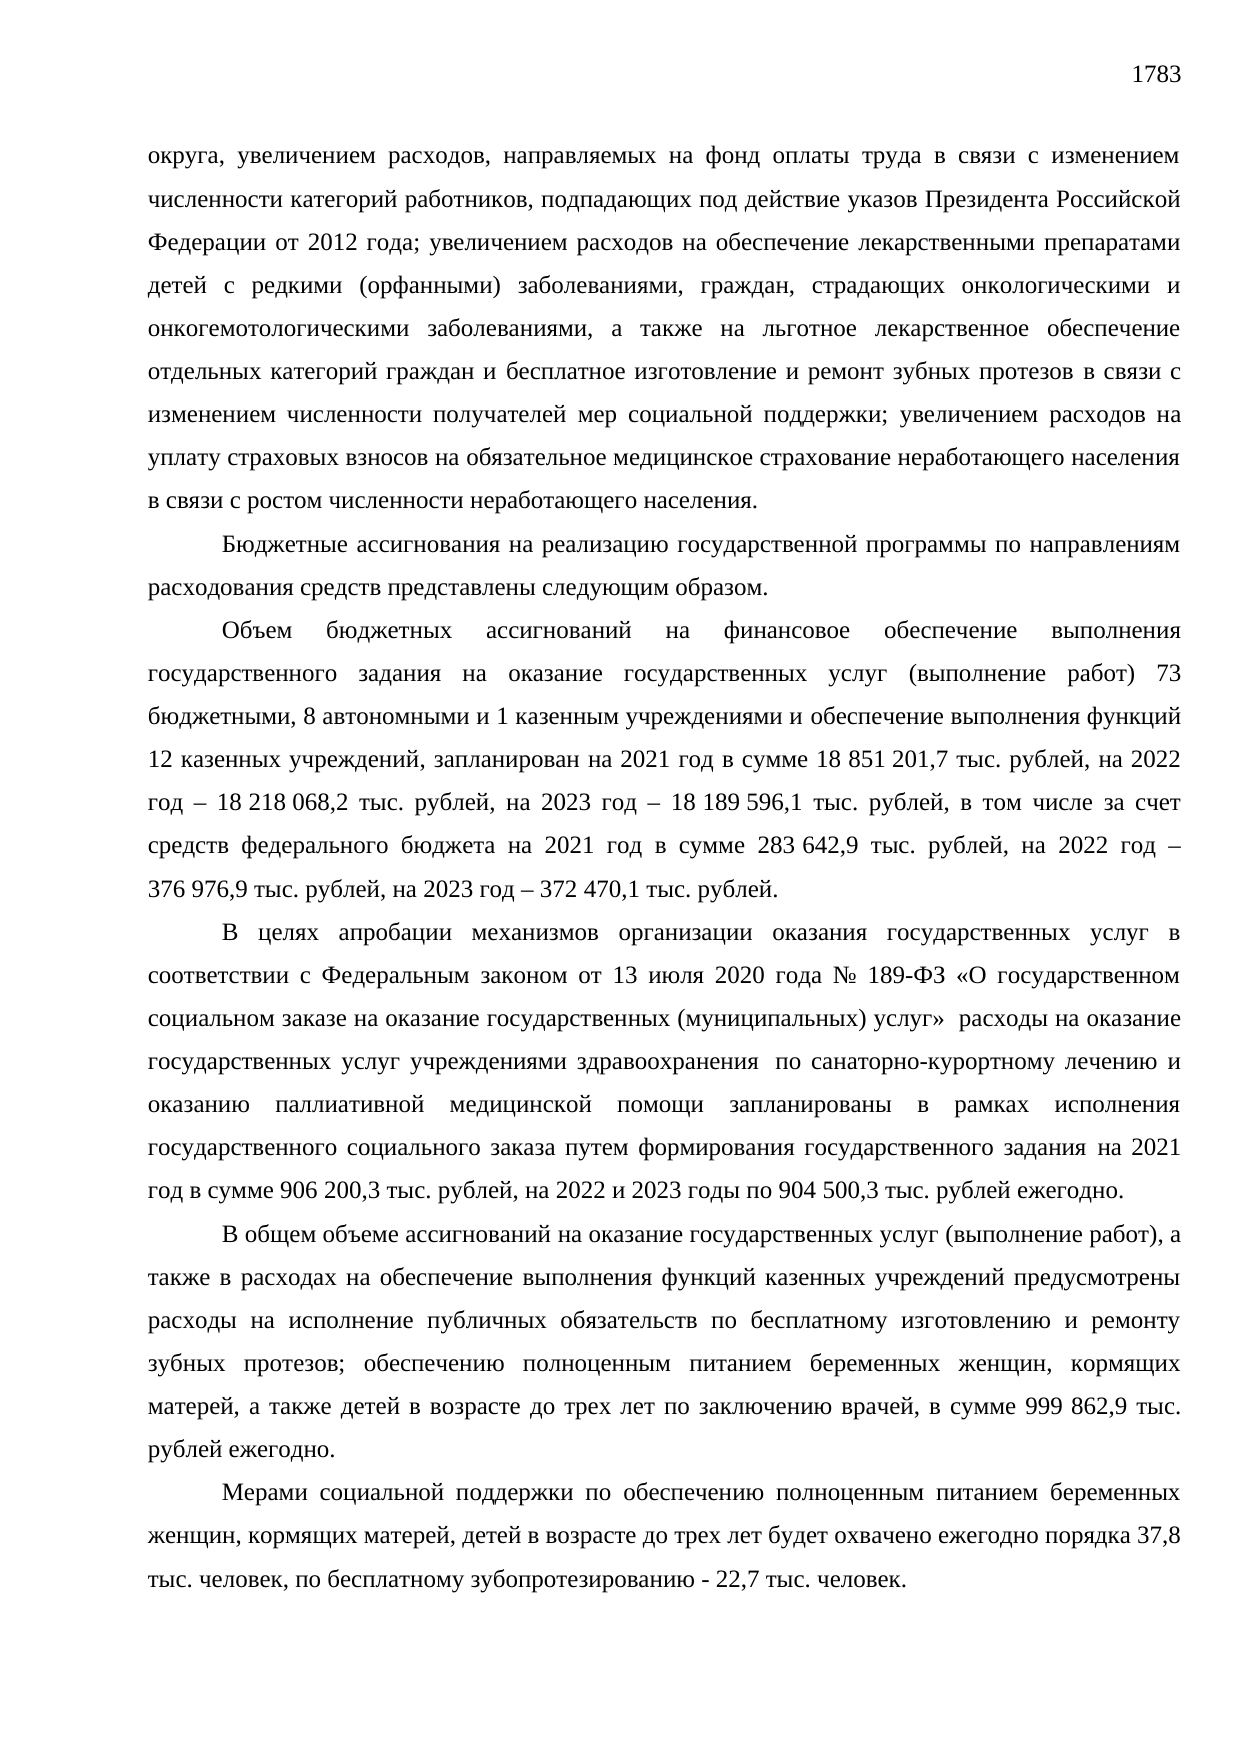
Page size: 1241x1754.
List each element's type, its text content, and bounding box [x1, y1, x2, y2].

text В общем объеме ассигнований на оказание государственных услуг (выполнение работ), а также в расходах на обеспечение выполнения функций казенных учреждений предусмотрены расходы на исполнение публичных обязательств по бесплатному изготовлению и ремонту зубных протезов; обеспечению полноценным питанием беременных женщин, кормящих матерей, а также детей в возрасте до трех лет по заключению врачей, в сумме 999 862,9 тыс. рублей ежегодно. [148, 1219, 1181, 1463]
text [148, 141, 1181, 514]
text Бюджетные ассигнования на реализацию государственной программы по направлениям расходования средств представлены следующим образом. [148, 529, 1181, 601]
text В целях апробации механизмов организации оказания государственных услуг в соответствии с Федеральным законом от 13 июля 2020 года № 189-ФЗ «О государственном социальном заказе на оказание государственных (муниципальных) услуг» расходы на оказание государственных услуг учреждениями здравоохранения по санаторно-курортному лечению и оказанию паллиативной медицинской помощи запланированы в рамках исполнения государственного социального заказа путем формирования государственного задания на 2021 год в сумме 906 200,3 тыс. рублей, на 2022 и 2023 годы по 904 500,3 тыс. рублей ежегодно. [148, 917, 1181, 1204]
text Объем бюджетных ассигнований на финансовое обеспечение выполнения государственного задания на оказание государственных услуг (выполнение работ) 73 бюджетными, 8 автономными и 1 казенным учреждениями и обеспечение выполнения функций 12 казенных учреждений, запланирован на 2021 год в сумме 18 851 201,7 тыс. рублей, на 2022 год – 18 218 068,2 тыс. рублей, на 2023 год – 18 189 596,1 тыс. рублей, в том числе за счет средств федерального бюджета на 2021 год в сумме 283 642,9 тыс. рублей, на 2022 год – 376 976,9 тыс. рублей, на 2023 год – 372 470,1 тыс. рублей. [148, 615, 1181, 902]
text Мерами социальной поддержки по обеспечению полноценным питанием беременных женщин, кормящих матерей, детей в возрасте до трех лет будет охвачено ежегодно порядка 37,8 тыс. человек, по бесплатному зубопротезированию - 22,7 тыс. человек. [148, 1477, 1181, 1592]
